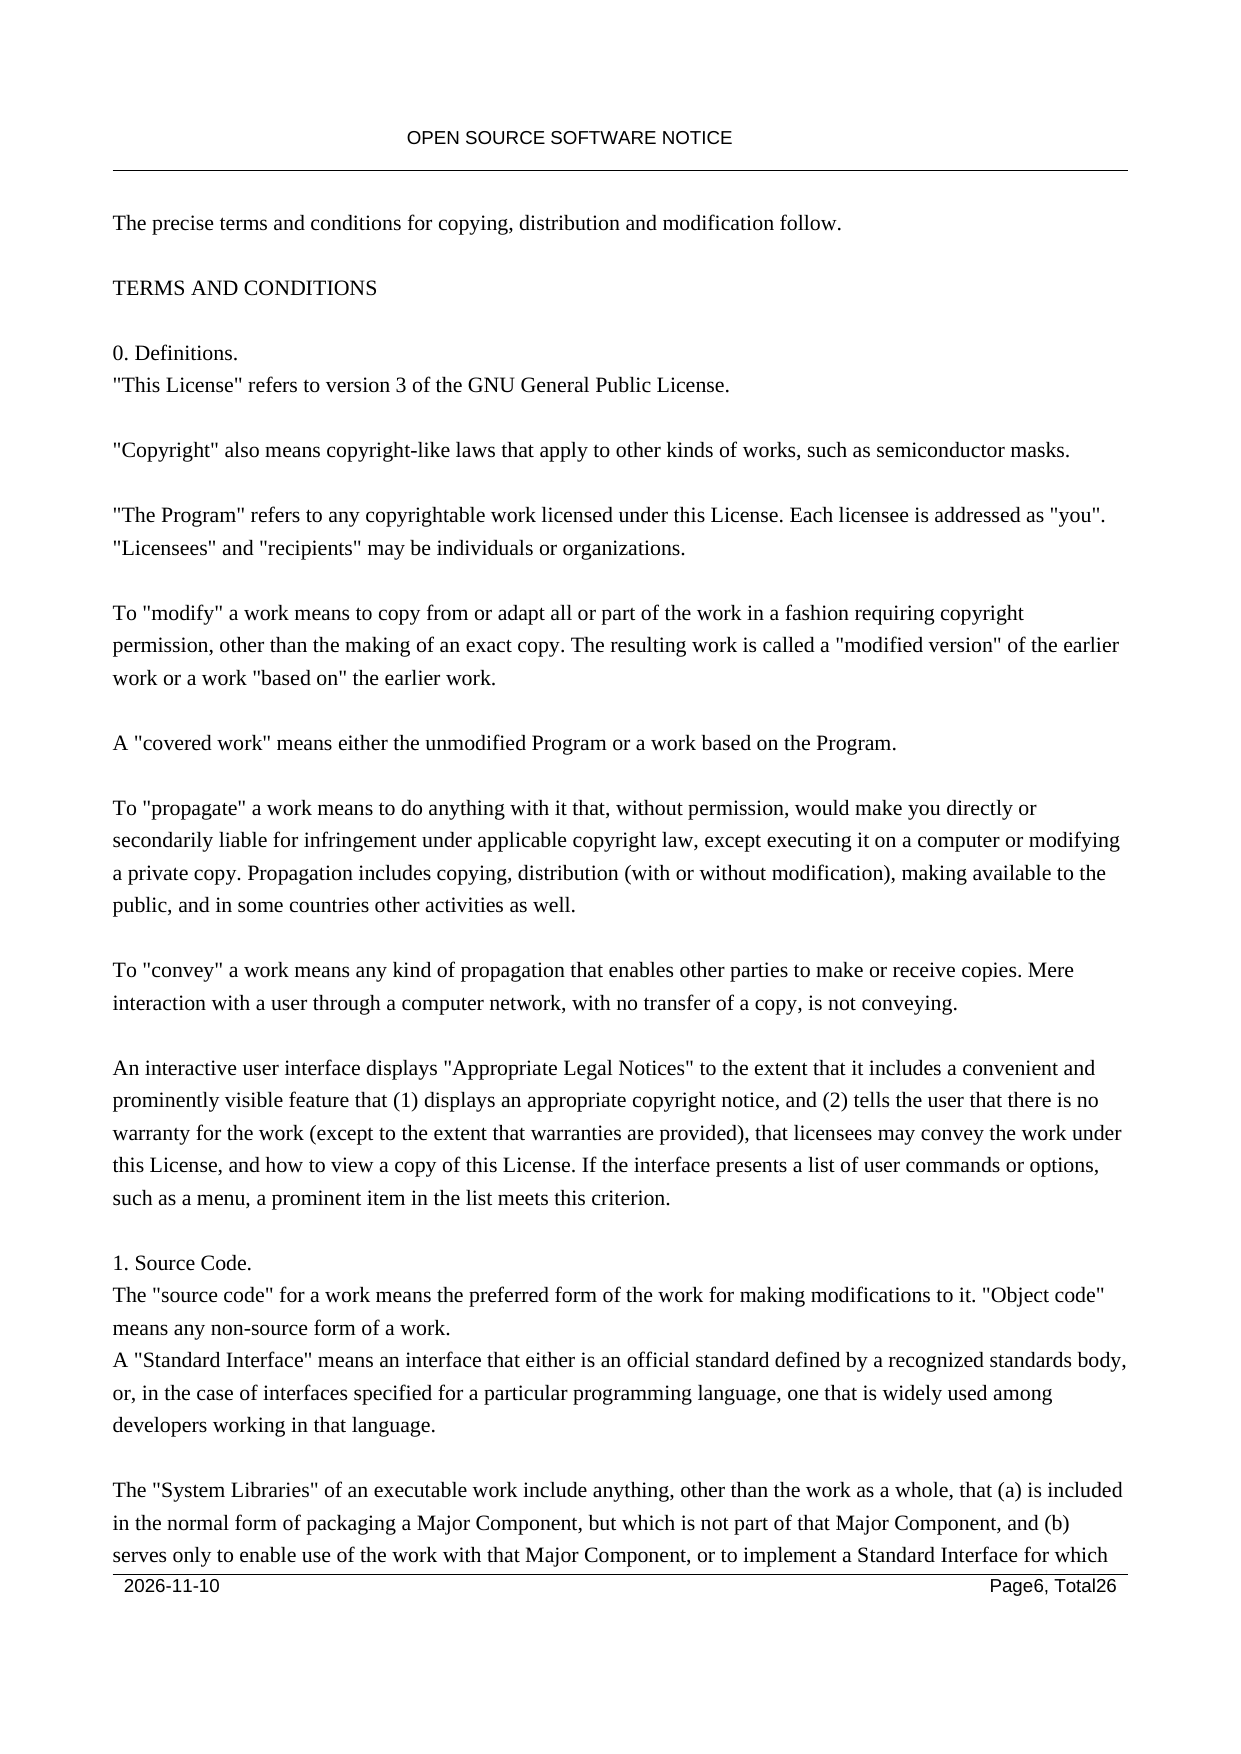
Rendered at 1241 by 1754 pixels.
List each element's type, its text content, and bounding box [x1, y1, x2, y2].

text A "covered work" means either the unmodified Program or a work based on the Program. [112, 726, 1128, 759]
text An interactive user interface displays "Appropriate Legal Notices" to the extent that it includes a convenient and prominently visible feature that (1) displays an appropriate copyright notice, and (2) tells the user that there is no warranty for the work (except to the extent that warranties are provided), that licensees may convey the work under this License, and how to view a copy of this License. If the interface presents a list of user commands or options, such as a menu, a prominent item in the list meets this criterion. [112, 1051, 1128, 1214]
text TERMS AND CONDITIONS [112, 271, 1128, 304]
text 0. Definitions. [112, 336, 1128, 369]
text To "propagate" a work means to do anything with it that, without permission, would make you directly or secondarily liable for infringement under applicable copyright law, except executing it on a computer or modifying a private copy. Propagation includes copying, distribution (with or without modification), making available to the public, and in some countries other activities as well. [112, 791, 1128, 921]
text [112, 1474, 1128, 1571]
text A "Standard Interface" means an interface that either is an official standard defined by a recognized standards body, or, in the case of interfaces specified for a particular programming language, one that is widely used among developers working in that language. [112, 1344, 1128, 1441]
text "The Program" refers to any copyrightable work licensed under this License. Each licensee is addressed as "you". "Licensees" and "recipients" may be individuals or organizations. [112, 499, 1128, 564]
text The "source code" for a work means the preferred form of the work for making modifications to it. "Object code" means any non-source form of a work. [112, 1279, 1128, 1344]
text "Copyright" also means copyright-like laws that apply to other kinds of works, such as semiconductor masks. [112, 434, 1128, 466]
text 1. Source Code. [112, 1246, 1128, 1279]
text The precise terms and conditions for copying, distribution and modification follow. [112, 206, 1128, 239]
text To "modify" a work means to copy from or adapt all or part of the work in a fashion requiring copyright permission, other than the making of an exact copy. The resulting work is called a "modified version" of the earlier work or a work "based on" the earlier work. [112, 596, 1128, 694]
text "This License" refers to version 3 of the GNU General Public License. [112, 369, 1128, 401]
text To "convey" a work means any kind of propagation that enables other parties to make or receive copies. Mere interaction with a user through a computer network, with no transfer of a copy, is not conveying. [112, 954, 1128, 1019]
